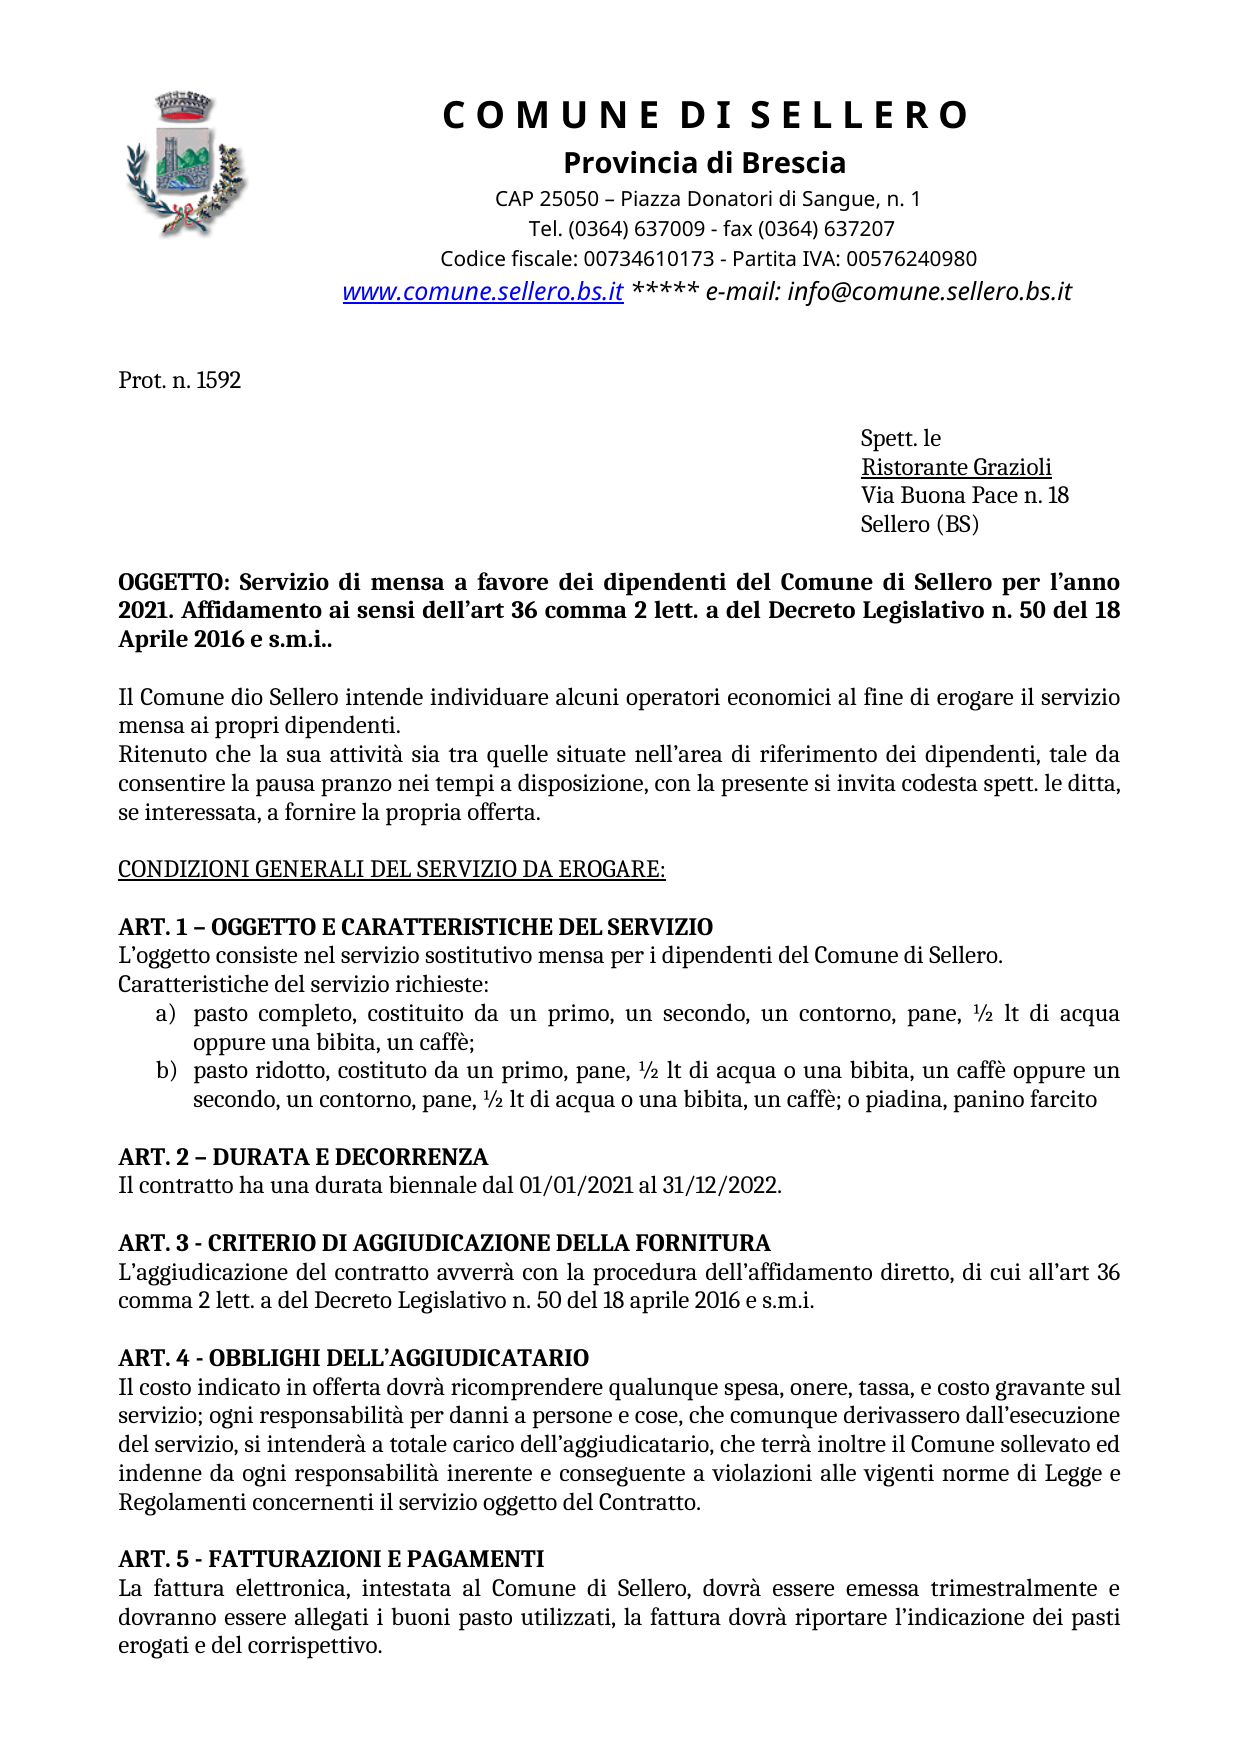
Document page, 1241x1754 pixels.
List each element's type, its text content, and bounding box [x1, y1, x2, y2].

text ART. 5 - FATTURAZIONI E PAGAMENTI [118, 1545, 1122, 1574]
text Spett. le [782, 424, 1122, 453]
list pasto completo, costituito da un primo, un secondo, un contorno, pane, ½ lt di acqua oppure una bibita, un caffè; [156, 999, 1122, 1056]
text Ritenuto che la sua attività sia tra quelle situate nell’area di riferimento dei dipendenti, tale da consentire la pausa pranzo nei tempi a disposizione, con la presente si invita codesta spett. le ditta, se interessata, a fornire la propria offerta. [118, 740, 1122, 826]
text Via Buona Pace n. 18 [782, 481, 1122, 510]
text L’aggiudicazione del contratto avverrà con la procedura dell’affidamento diretto, di cui all’art 36 comma 2 lett. a del Decreto Legislativo n. 50 del 18 aprile 2016 e s.m.i. [118, 1258, 1122, 1315]
text ART. 1 – OGGETTO E CARATTERISTICHE DEL SERVIZIO [118, 913, 1122, 941]
text Il costo indicato in offerta dovrà ricomprendere qualunque spesa, onere, tassa, e costo gravante sul servizio; ogni responsabilità per danni a persone e cose, che comunque derivassero dall’esecuzione del servizio, si intenderà a totale carico dell’aggiudicatario, che terrà inoltre il Comune sollevato ed indenne da ogni responsabilità inerente e conseguente a violazioni alle vigenti norme di Legge e Regolamenti concernenti il servizio oggetto del Contratto. [118, 1373, 1122, 1516]
table_header C O M U N E D I S E L L E R O Provincia di Brescia CAP 25050 – Piazza Donatori di Sangue, n. 1 Tel. (0364) 637009 - fax (0364) 637207 Codice fiscale: 00734610173 - Partita IVA: 00576240980 www.comune.sellero.bs.it ***** e-mail: info@comune.sellero.bs.it [258, 89, 1159, 309]
text ART. 4 - OBBLIGHI DELL’AGGIUDICATARIO [118, 1344, 1122, 1373]
text ART. 2 – DURATA E DECORRENZA [118, 1143, 1122, 1171]
text ART. 3 - CRITERIO DI AGGIUDICAZIONE DELLA FORNITURA [118, 1229, 1122, 1258]
text Il Comune dio Sellero intende individuare alcuni operatori economici al fine di erogare il servizio mensa ai propri dipendenti. [118, 683, 1122, 740]
text Caratteristiche del servizio richieste: [118, 970, 1122, 999]
text Il contratto ha una durata biennale dal 01/01/2021 al 31/12/2022. [118, 1171, 1122, 1200]
text La fattura elettronica, intestata al Comune di Sellero, dovrà essere emessa trimestralmente e dovranno essere allegati i buoni pasto utilizzati, la fattura dovrà riportare l’indicazione dei pasti erogati e del corrispettivo. [118, 1574, 1122, 1660]
table_header [118, 89, 258, 309]
text L’oggetto consiste nel servizio sostitutivo mensa per i dipendenti del Comune di Sellero. [118, 941, 1122, 970]
text Prot. n. 1592 [118, 366, 1122, 395]
text CONDIZIONI GENERALI DEL SERVIZIO DA EROGARE: [118, 855, 1122, 884]
picture [125, 88, 251, 245]
text Sellero (BS) [782, 510, 1122, 539]
text Ristorante Grazioli [856, 453, 1122, 481]
text OGGETTO: Servizio di mensa a favore dei dipendenti del Comune di Sellero per l’anno 2021. Affidamento ai sensi dell’art 36 comma 2 lett. a del Decreto Legislativo n. 50 del 18 Aprile 2016 e s.m.i.. [118, 568, 1122, 654]
list pasto ridotto, costituto da un primo, pane, ½ lt di acqua o una bibita, un caffè oppure un secondo, un contorno, pane, ½ lt di acqua o una bibita, un caffè; o piadina, panino farcito [156, 1056, 1122, 1114]
